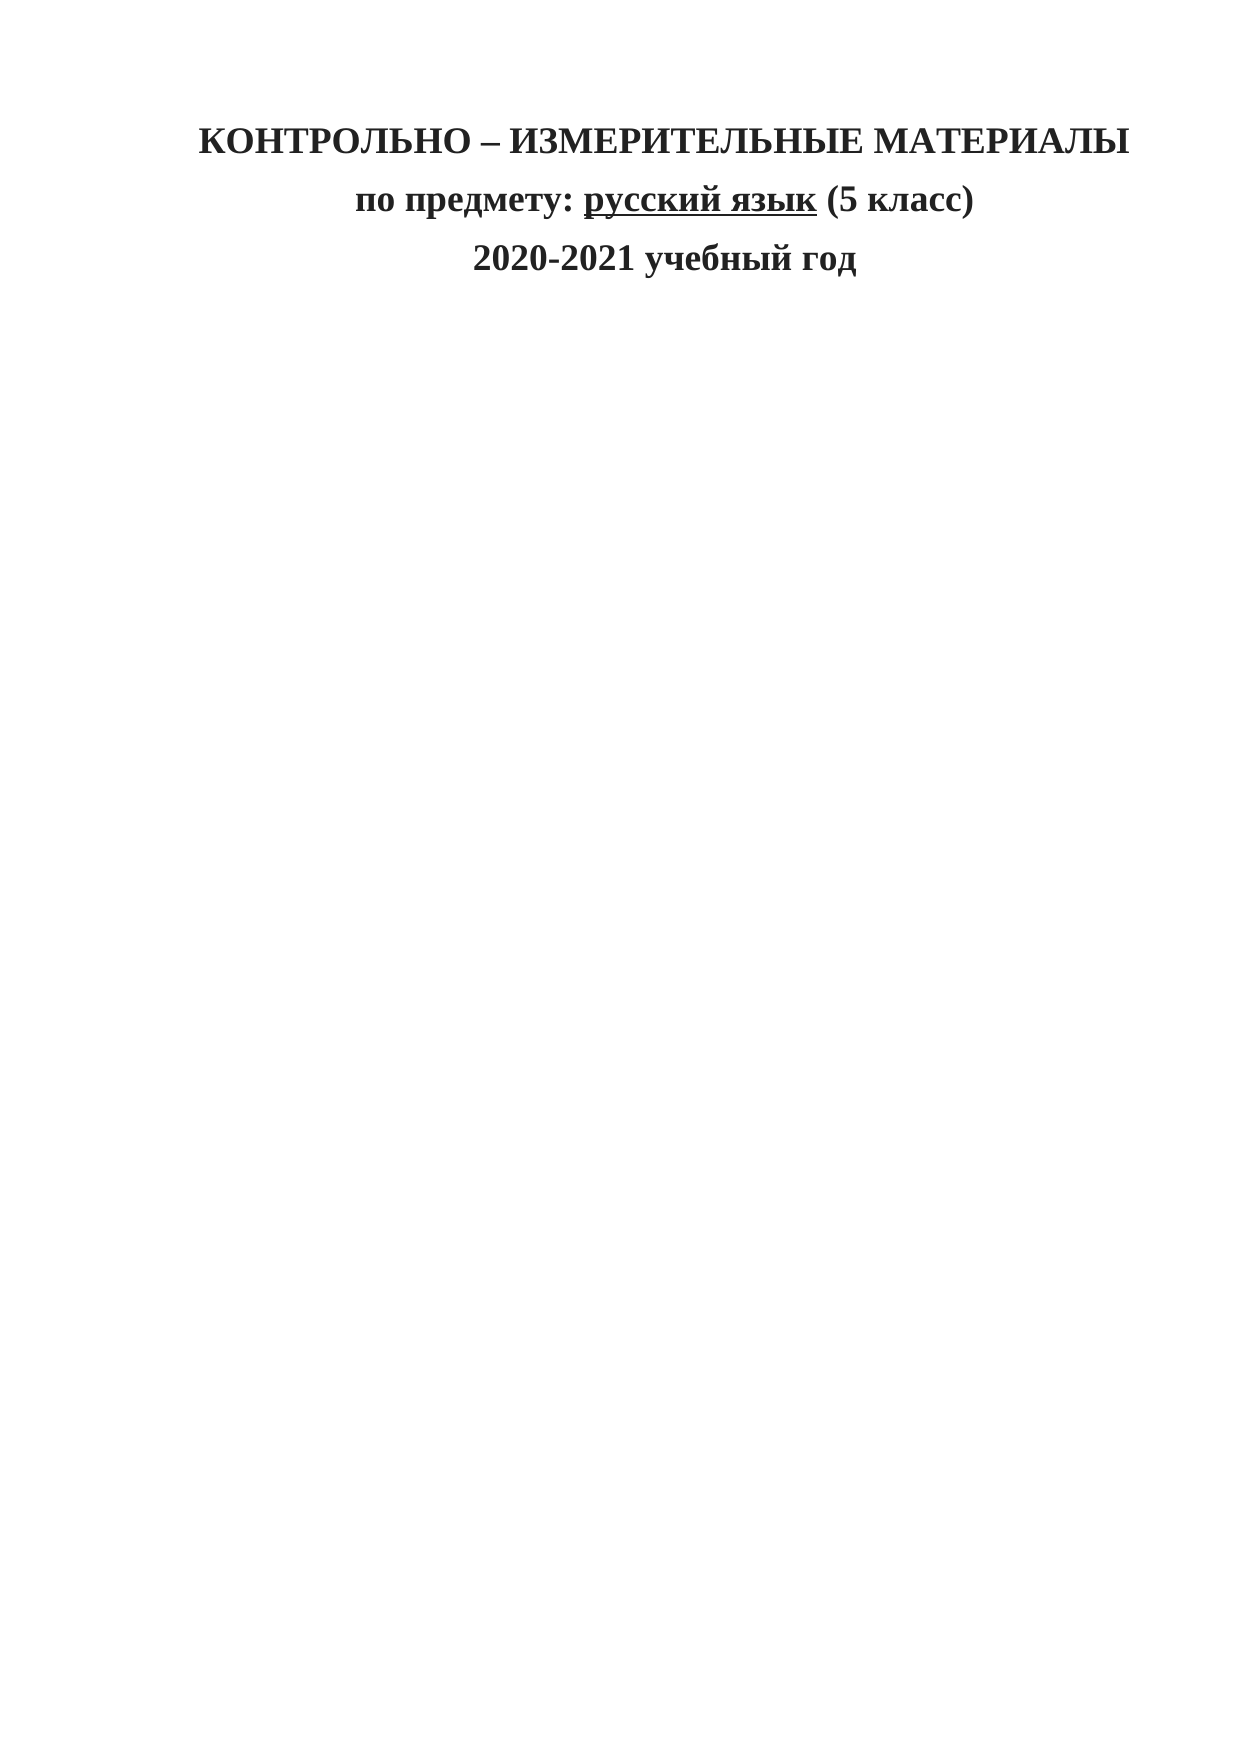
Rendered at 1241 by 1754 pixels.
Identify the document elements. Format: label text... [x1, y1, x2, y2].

text по предмету: русский язык (5 класс) [177, 177, 1152, 220]
text 2020-2021 учебный год [177, 236, 1152, 279]
text КОНТРОЛЬНО – ИЗМЕРИТЕЛЬНЫЕ МАТЕРИАЛЫ [177, 118, 1152, 161]
